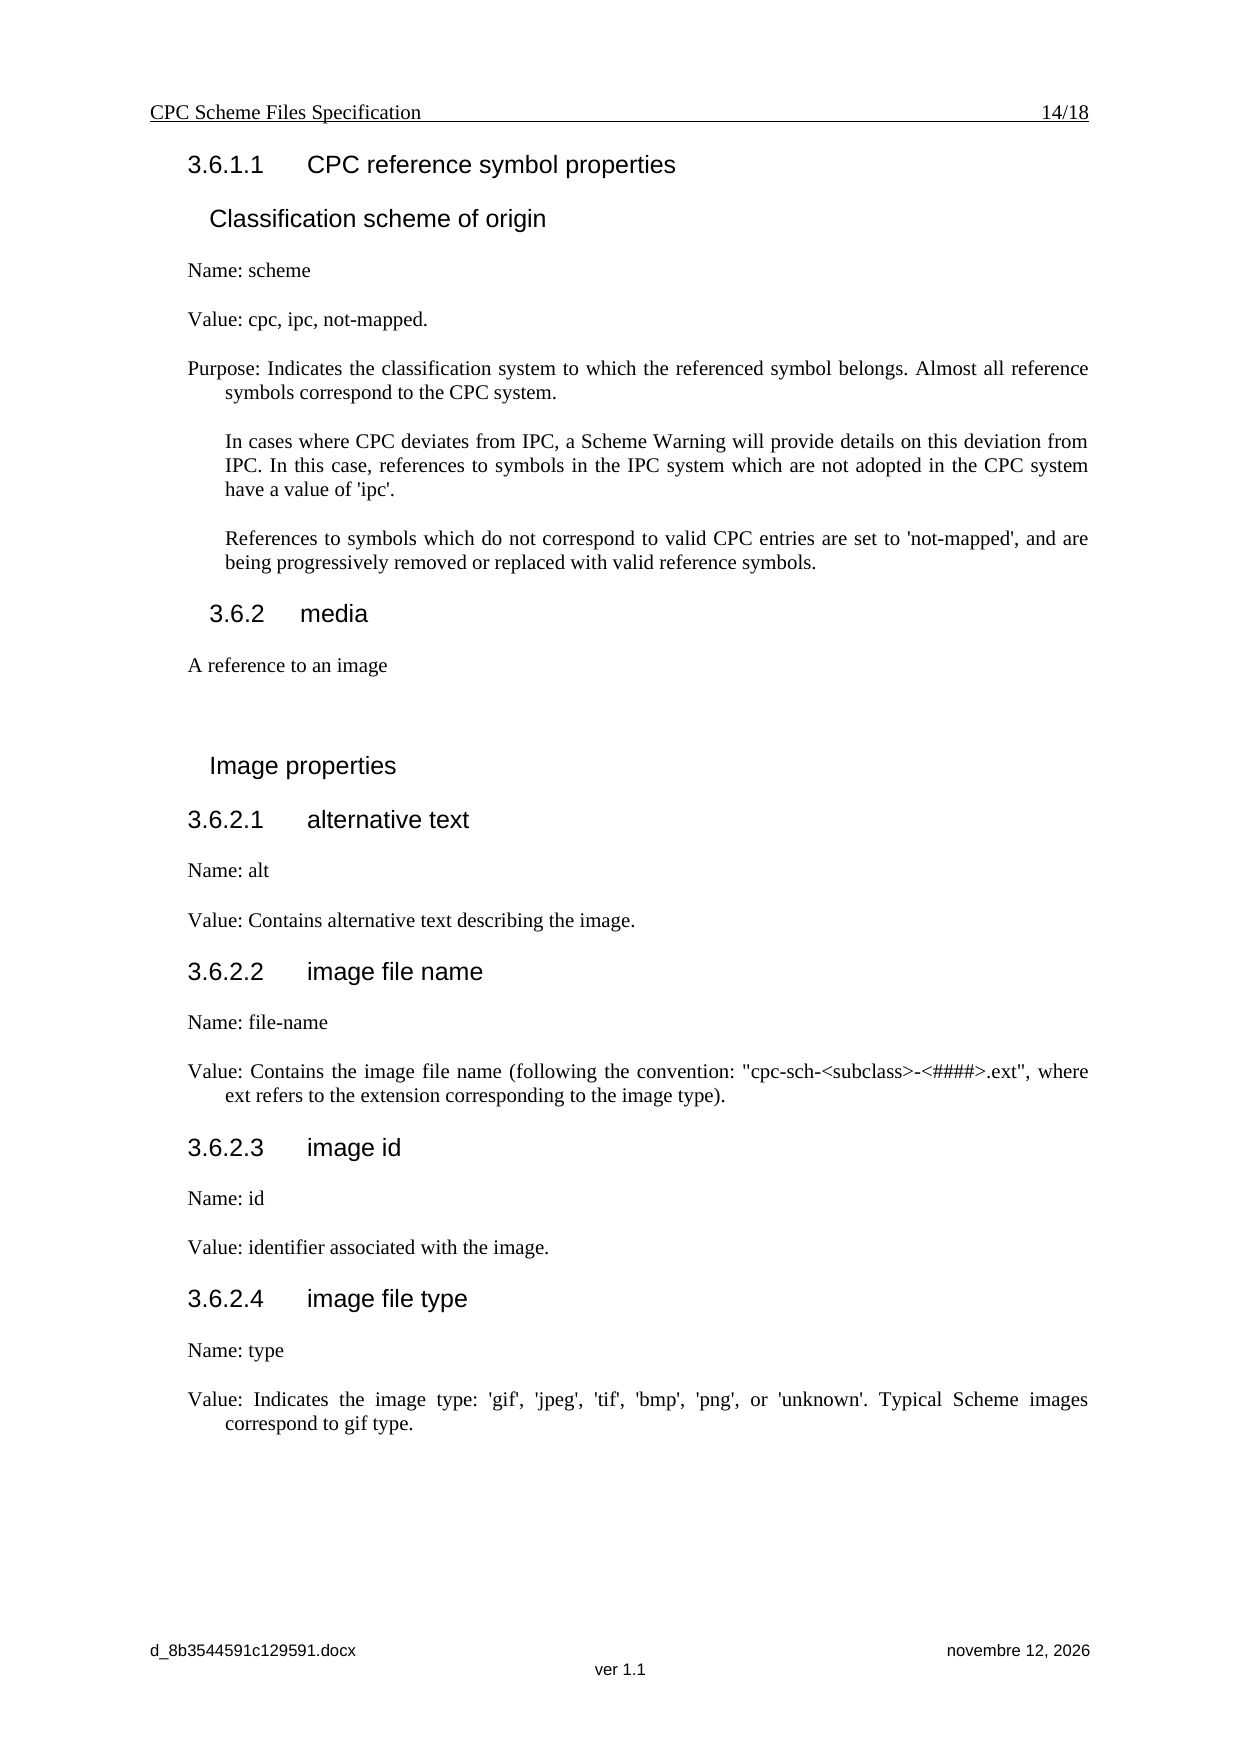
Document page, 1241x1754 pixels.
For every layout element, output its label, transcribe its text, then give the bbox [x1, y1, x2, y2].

text Name: scheme [187, 257, 1090, 282]
subtitle image id [187, 1132, 1090, 1161]
subtitle Image properties [209, 751, 1090, 780]
subtitle Classification scheme of origin [209, 204, 1090, 232]
subtitle media [209, 599, 1090, 628]
text Name: id [187, 1186, 1090, 1210]
text Name: type [187, 1338, 1090, 1362]
subtitle image file type [187, 1284, 1090, 1313]
text Name: alt [187, 858, 1090, 882]
text References to symbols which do not correspond to valid CPC entries are set to 'not-mapped', and are being progressively removed or replaced with valid reference symbols. [225, 526, 1090, 574]
text Value: Indicates the image type: 'gif', 'jpeg', 'tif', 'bmp', 'png', or 'unknown'. Typical Scheme images correspond to gif type. [187, 1387, 1090, 1435]
subtitle alternative text [187, 805, 1090, 833]
subtitle image file name [187, 957, 1090, 985]
text Value: Contains alternative text describing the image. [187, 907, 1090, 932]
text Value: Contains the image file name (following the convention: "cpc-sch-<subclass>-<####>.ext", where ext refers to the extension corresponding to the image type). [187, 1059, 1090, 1107]
text Value: identifier associated with the image. [187, 1235, 1090, 1259]
text Value: cpc, ipc, not-mapped. [187, 307, 1090, 331]
text Purpose: Indicates the classification system to which the referenced symbol belongs. Almost all reference symbols correspond to the CPC system. [187, 356, 1090, 404]
text A reference to an image [150, 653, 1090, 677]
subtitle CPC reference symbol properties [187, 150, 1090, 179]
text Name: file-name [187, 1010, 1090, 1034]
text In cases where CPC deviates from IPC, a Scheme Warning will provide details on this deviation from IPC. In this case, references to symbols in the IPC system which are not adopted in the CPC system have a value of 'ipc'. [225, 429, 1090, 501]
